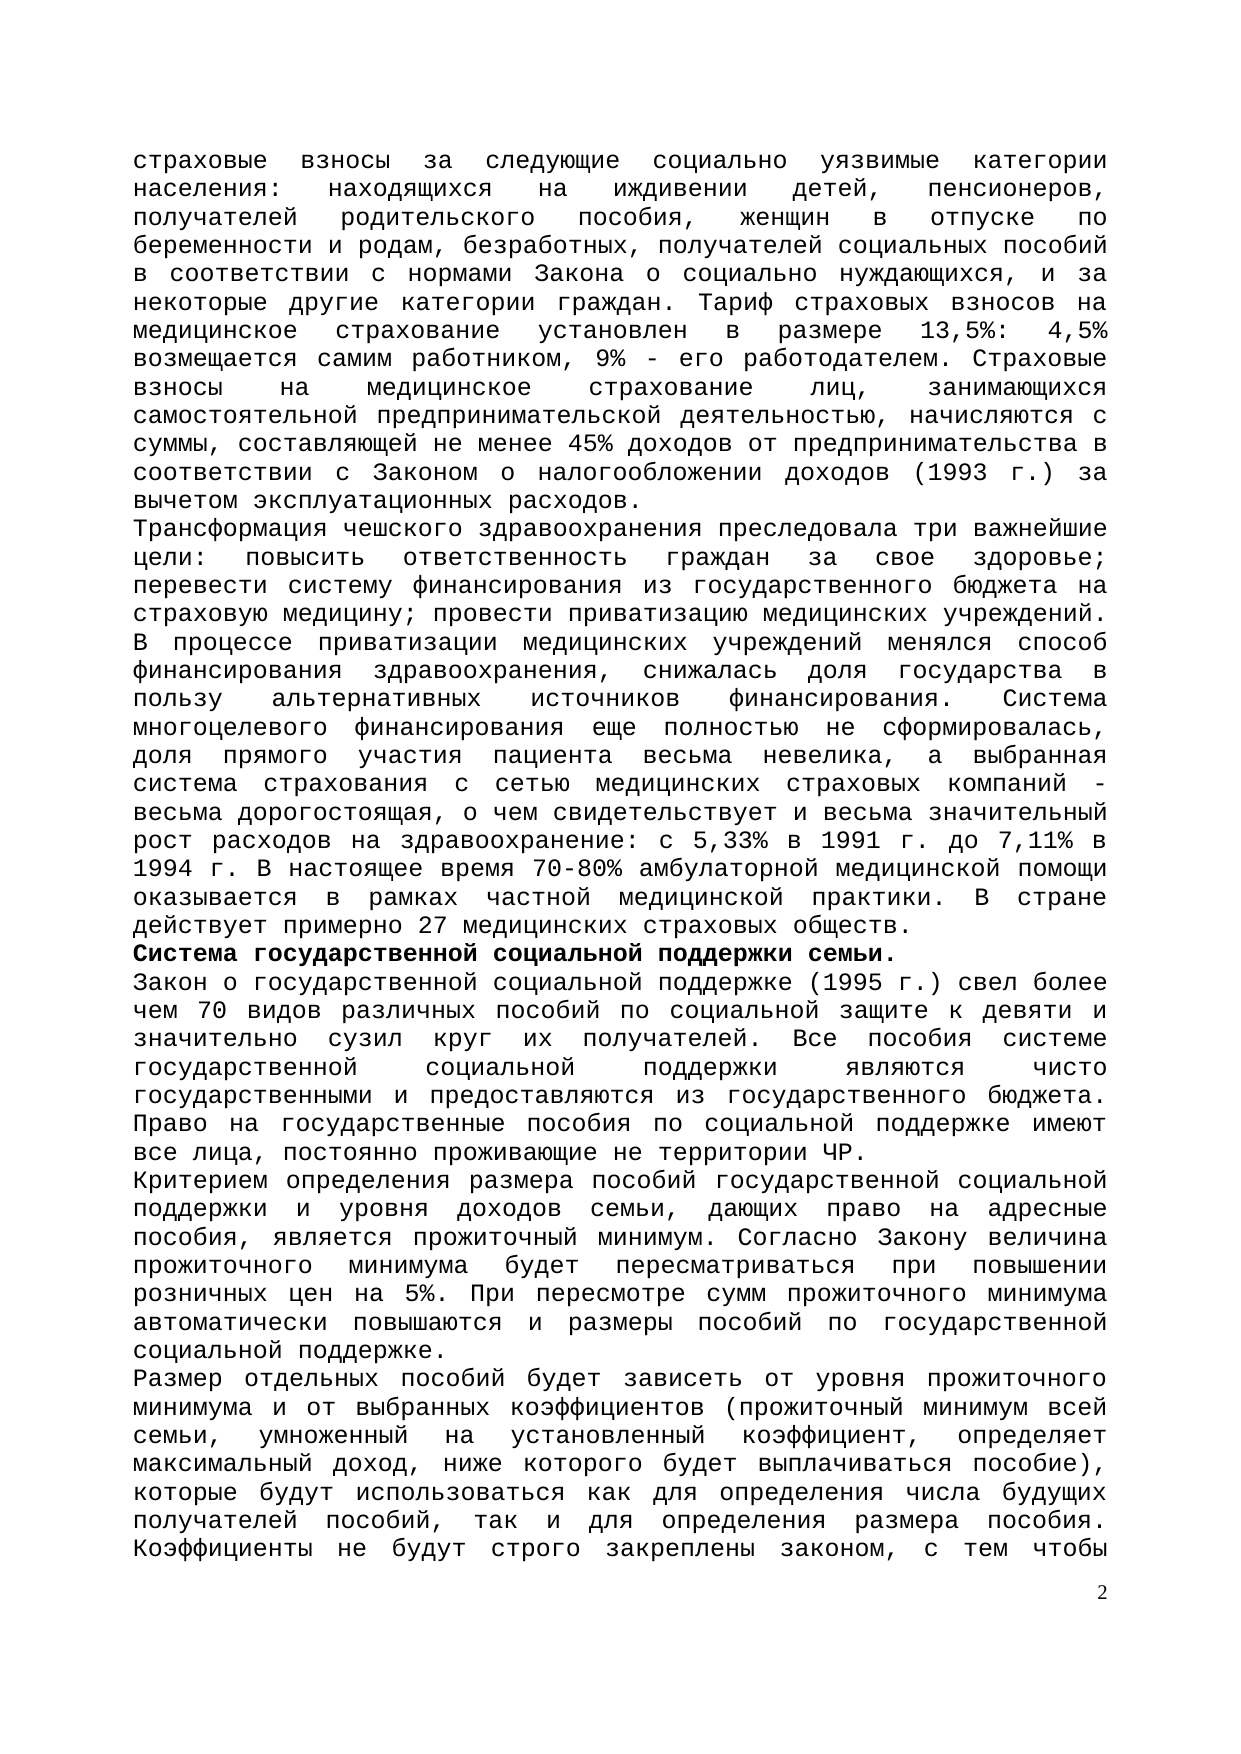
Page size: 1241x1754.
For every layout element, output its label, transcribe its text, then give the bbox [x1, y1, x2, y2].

text В процессе приватизации медицинских учреждений менялся способ финансирования здравоохранения, снижалась доля государства в пользу альтернативных источников финансирования. Система многоцелевого финансирования еще полностью не сформировалась, доля прямого участия пациента весьма невелика, а выбранная система страхования с сетью медицинских страховых компаний - весьма дорогостоящая, о чем свидетельствует и весьма значительный рост расходов на здравоохранение: с 5,33% в 1991 г. до 7,11% в 1994 г. В настоящее время 70-80% амбулаторной медицинской помощи оказывается в рамках частной медицинской практики. В стране действует примерно 27 медицинских страховых обществ. [133, 629, 1108, 941]
text Критерием определения размера пособий государственной социальной поддержки и уровня доходов семьи, дающих право на адресные пособия, является прожиточный минимум. Согласно Закону величина прожиточного минимума будет пересматриваться при повышении розничных цен на 5%. При пересмотре сумм прожиточного минимума автоматически повышаются и размеры пособий по государственной социальной поддержке. [133, 1168, 1108, 1366]
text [133, 1366, 1108, 1564]
text Трансформация чешского здравоохранения преследовала три важнейшие цели: повысить ответственность граждан за свое здоровье; перевести систему финансирования из государственного бюджета на страховую медицину; провести приватизацию медицинских учреждений. [133, 516, 1108, 629]
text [133, 148, 1108, 516]
text Система государственной социальной поддержки семьи. [133, 941, 1108, 969]
text Закон о государственной социальной поддержке (1995 г.) свел более чем 70 видов различных пособий по социальной защите к девяти и значительно сузил круг их получателей. Все пособия системе государственной социальной поддержки являются чисто государственными и предоставляются из государственного бюджета. Право на государственные пособия по социальной поддержке имеют все лица, постоянно проживающие не территории ЧР. [133, 969, 1108, 1168]
